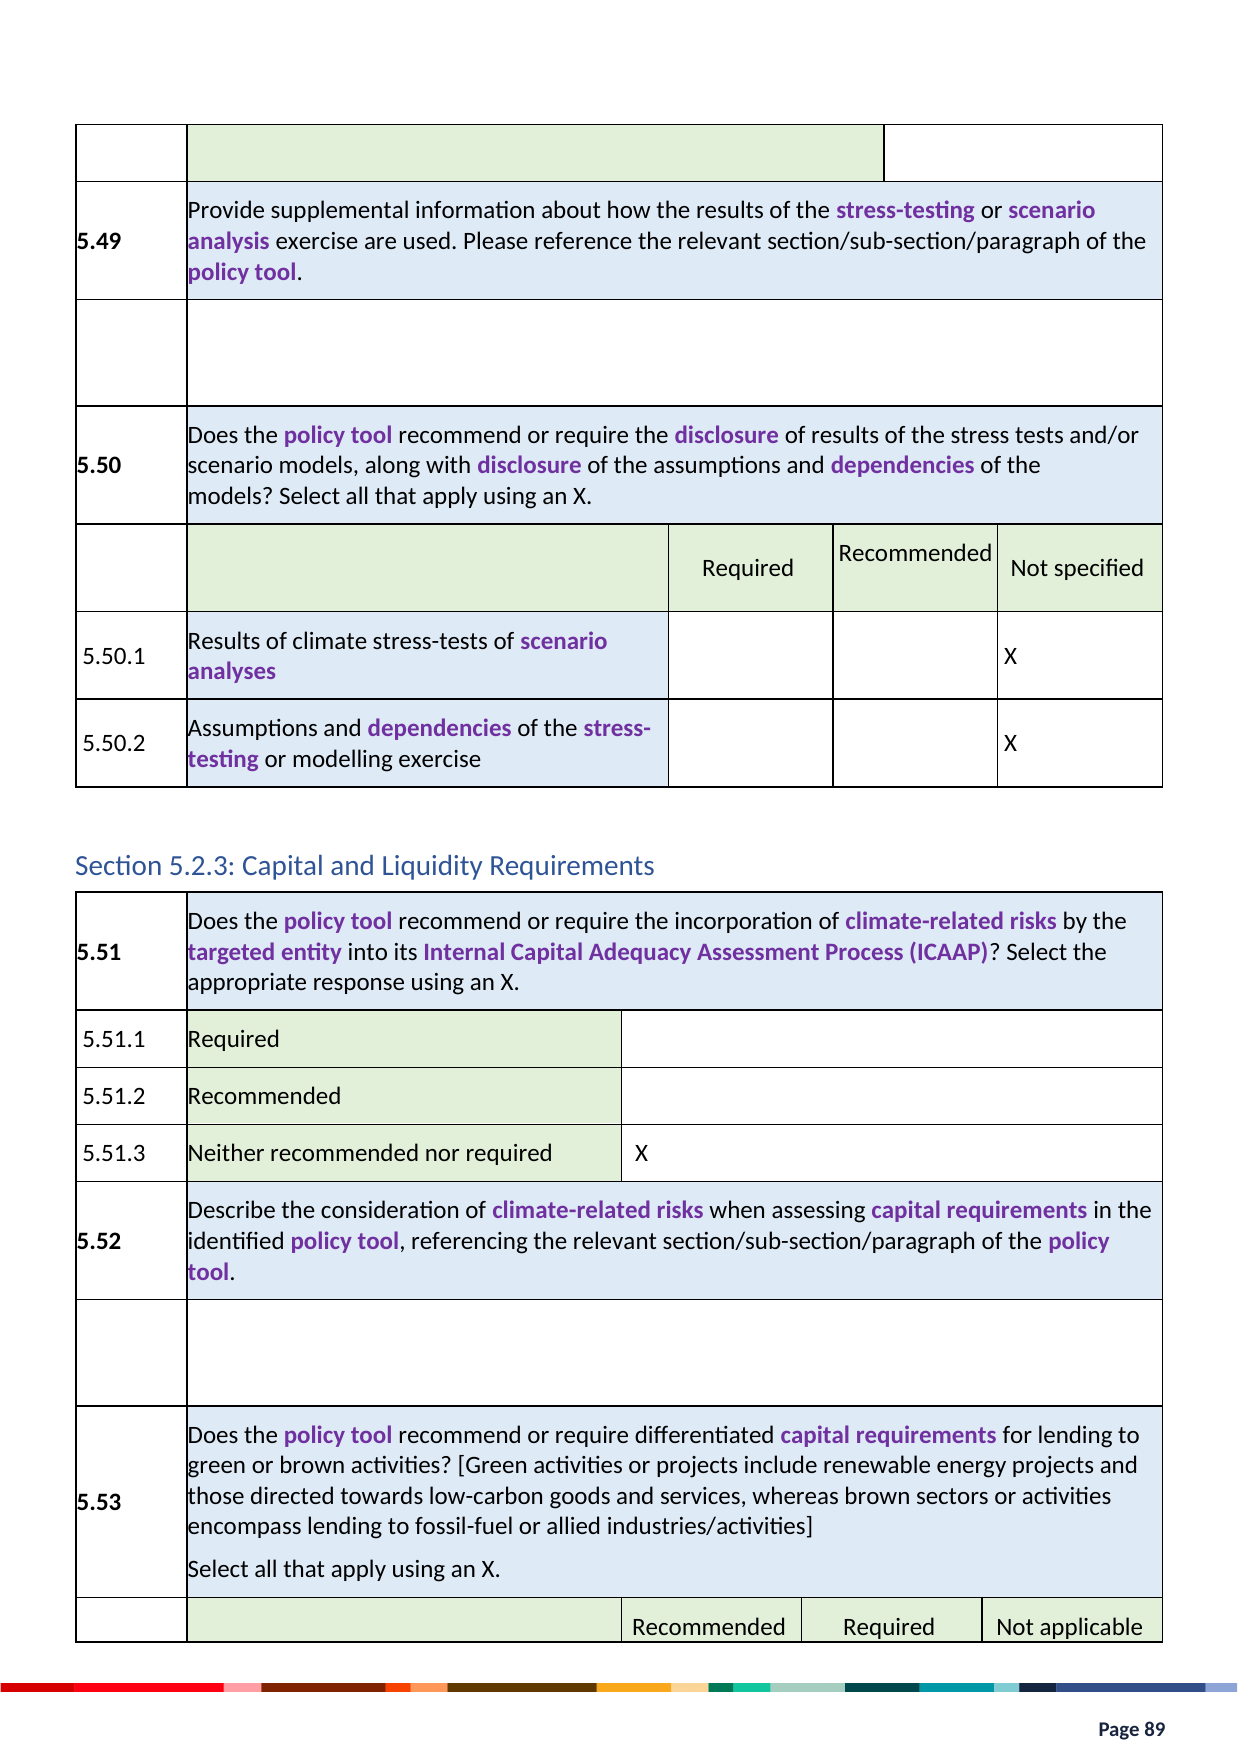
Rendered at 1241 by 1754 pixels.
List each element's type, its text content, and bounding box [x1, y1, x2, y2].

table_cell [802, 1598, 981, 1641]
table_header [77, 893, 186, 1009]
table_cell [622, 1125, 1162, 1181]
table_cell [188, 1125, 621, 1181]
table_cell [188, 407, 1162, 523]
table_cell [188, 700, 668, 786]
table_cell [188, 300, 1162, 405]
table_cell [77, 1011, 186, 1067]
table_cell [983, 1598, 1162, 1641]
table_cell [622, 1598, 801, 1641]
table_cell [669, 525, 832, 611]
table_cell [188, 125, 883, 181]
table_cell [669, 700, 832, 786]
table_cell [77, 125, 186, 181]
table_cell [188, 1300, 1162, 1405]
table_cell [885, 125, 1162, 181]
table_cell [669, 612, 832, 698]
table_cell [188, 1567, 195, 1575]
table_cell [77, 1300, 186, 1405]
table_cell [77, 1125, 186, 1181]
subtitle Section 5.2.3: Capital and Liquidity Requirements [75, 847, 1165, 883]
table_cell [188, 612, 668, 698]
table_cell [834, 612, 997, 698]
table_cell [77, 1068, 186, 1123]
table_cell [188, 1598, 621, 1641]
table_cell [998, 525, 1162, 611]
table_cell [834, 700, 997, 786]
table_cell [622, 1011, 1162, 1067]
picture [0, 1683, 1236, 1692]
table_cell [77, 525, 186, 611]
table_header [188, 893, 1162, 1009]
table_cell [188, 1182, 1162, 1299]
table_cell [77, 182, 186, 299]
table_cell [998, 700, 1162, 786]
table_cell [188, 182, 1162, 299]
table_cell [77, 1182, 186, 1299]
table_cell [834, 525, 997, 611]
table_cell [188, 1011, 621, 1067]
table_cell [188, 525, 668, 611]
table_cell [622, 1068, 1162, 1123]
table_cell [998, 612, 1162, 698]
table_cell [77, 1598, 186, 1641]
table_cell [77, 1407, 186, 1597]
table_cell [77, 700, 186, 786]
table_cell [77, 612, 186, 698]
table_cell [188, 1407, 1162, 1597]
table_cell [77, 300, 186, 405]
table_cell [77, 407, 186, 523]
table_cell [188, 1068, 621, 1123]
